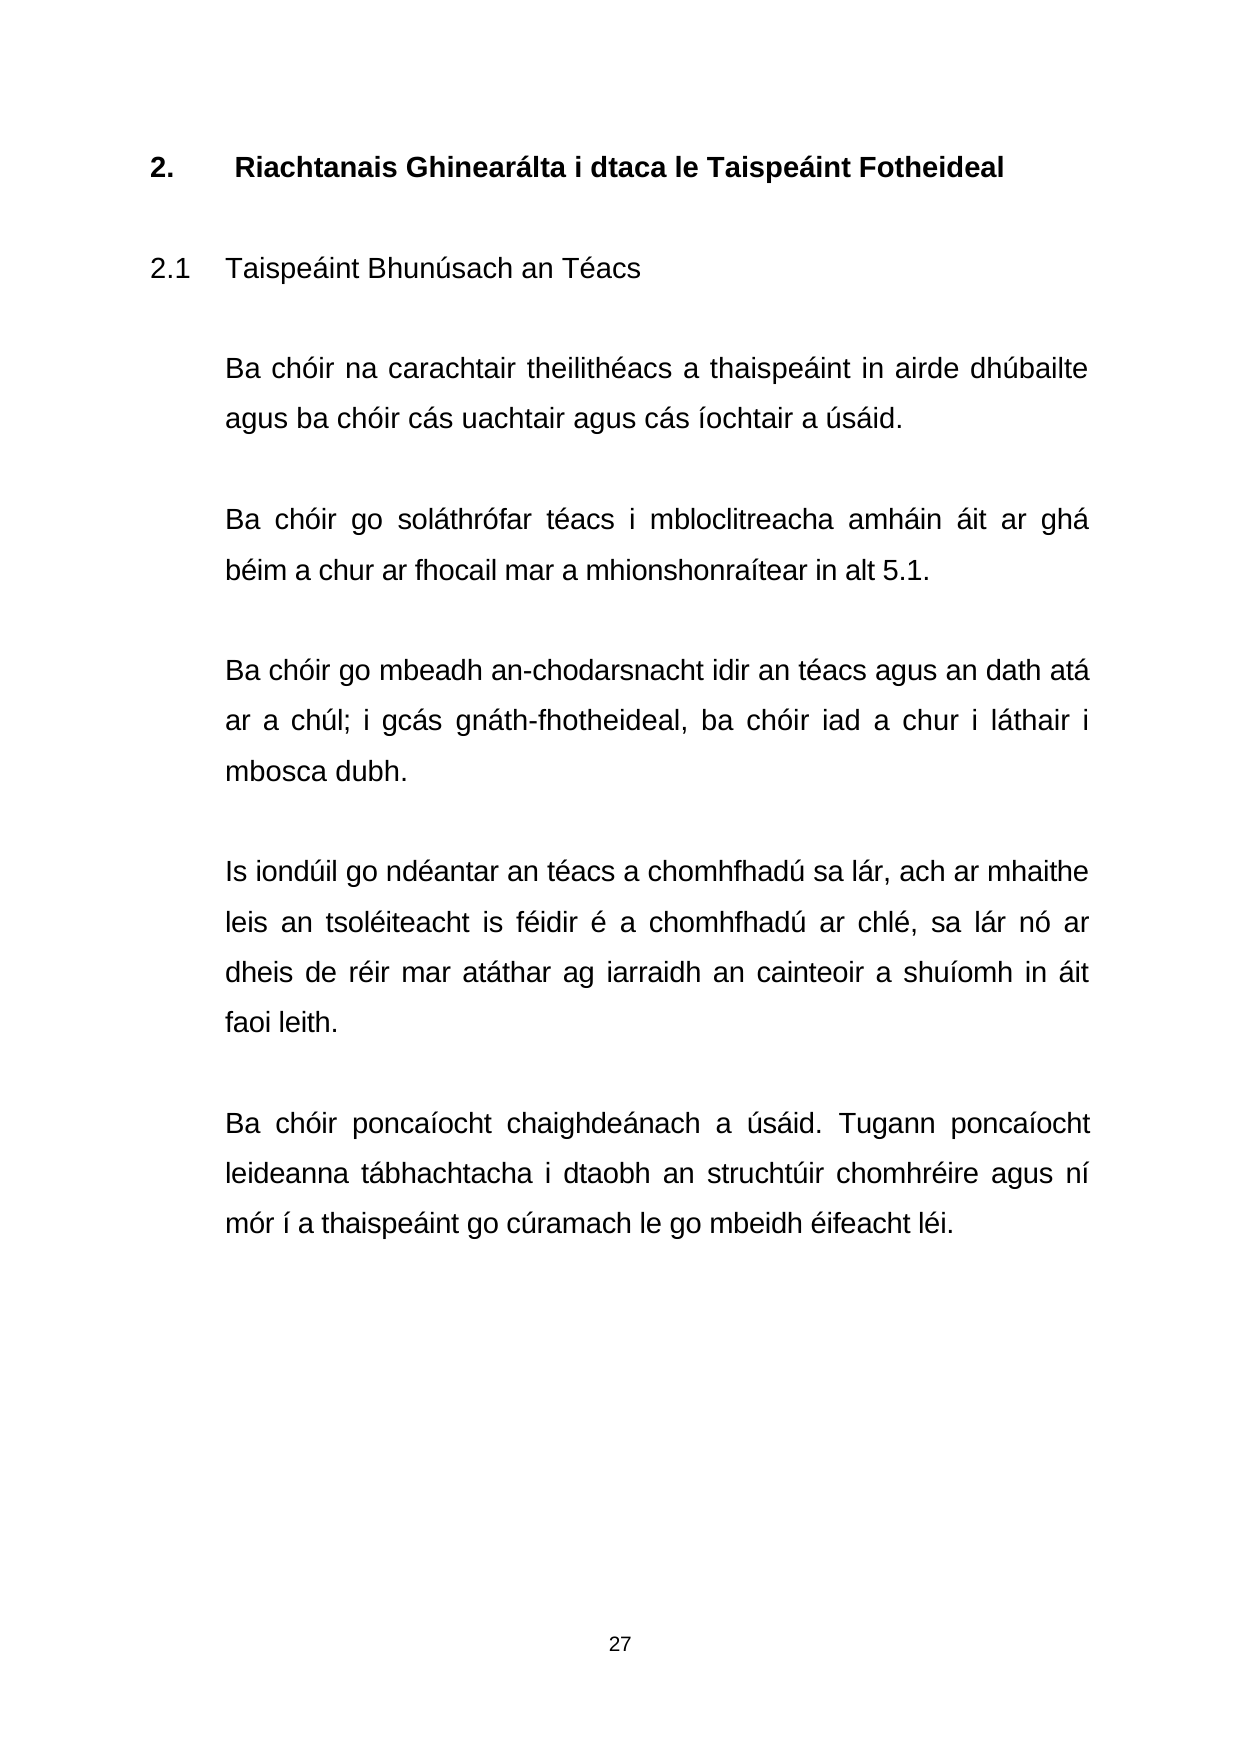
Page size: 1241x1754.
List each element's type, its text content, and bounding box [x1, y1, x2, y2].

text Ba chóir go soláthrófar téacs i mbloclitreacha amháin áit ar ghá béim a chur ar fhocail mar a mhionshonraítear in alt 5.1. [225, 502, 1090, 586]
text Is iondúil go ndéantar an téacs a chomhfhadú sa lár, ach ar mhaithe leis an tsoléiteacht is féidir é a chomhfhadú ar chlé, sa lár nó ar dheis de réir mar atáthar ag iarraidh an cainteoir a shuíomh in áit faoi leith. [225, 854, 1090, 1039]
subtitle Taispeáint Bhunúsach an Téacs [150, 251, 1090, 284]
text Ba chóir go mbeadh an-chodarsnacht idir an téacs agus an dath atá ar a chúl; i gcás gnáth-fhotheideal, ba chóir iad a chur i láthair i mbosca dubh. [150, 653, 1090, 787]
subtitle Riachtanais Ghinearálta i dtaca le Taispeáint Fotheideal [150, 150, 1090, 183]
text Ba chóir poncaíocht chaighdeánach a úsáid. Tugann poncaíocht leideanna tábhachtacha i dtaobh an struchtúir chomhréire agus ní mór í a thaispeáint go cúramach le go mbeidh éifeacht léi. [225, 1106, 1090, 1240]
text Ba chóir na carachtair theilithéacs a thaispeáint in airde dhúbailte agus ba chóir cás uachtair agus cás íochtair a úsáid. [225, 351, 1090, 435]
